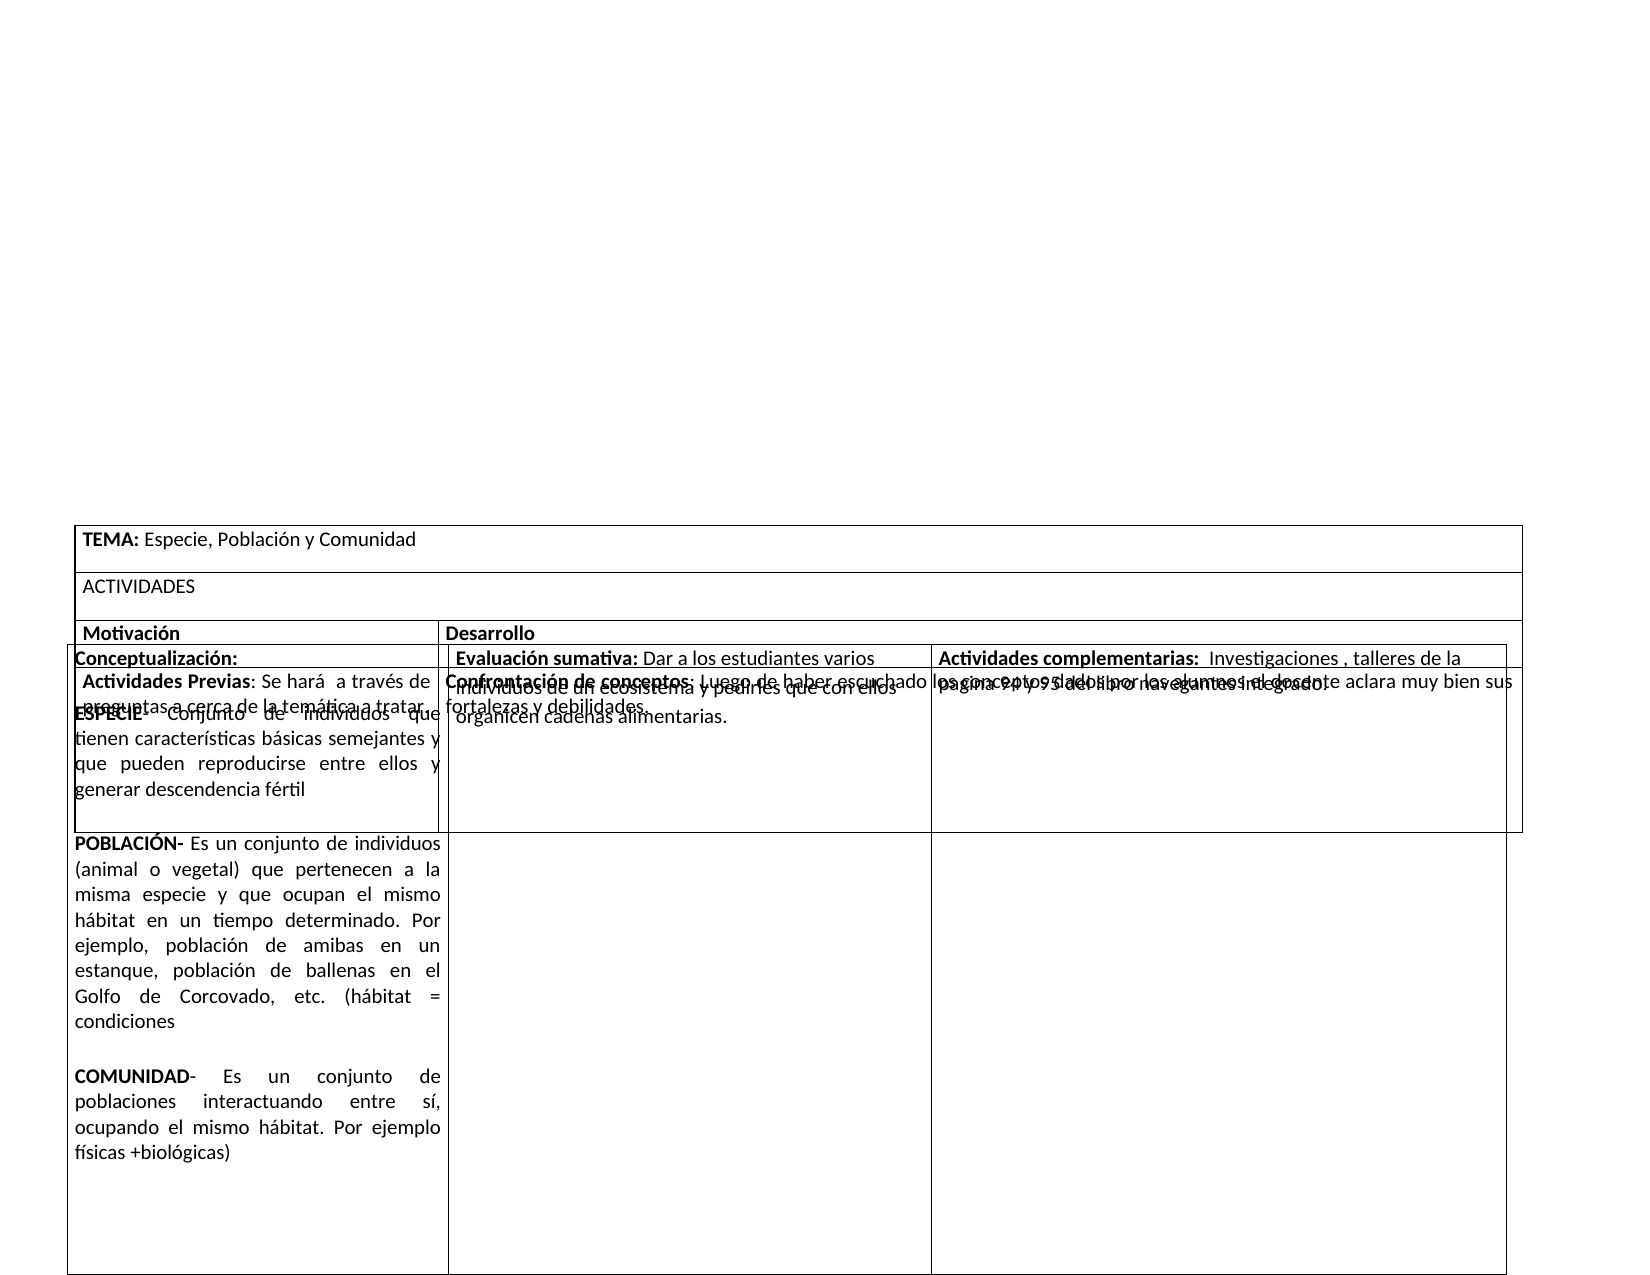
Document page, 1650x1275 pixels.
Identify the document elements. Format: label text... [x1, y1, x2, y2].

table_cell Motivación [76, 621, 438, 644]
table_header Conceptualización: ESPECIE- Conjunto de individuos que tienen características básicas semejantes y que pueden reproducirse entre ellos y generar descendencia fértil POBLACIÓN- Es un conjunto de individuos (animal o vegetal) que pertenecen a la misma especie y que ocupan el mismo hábitat en un tiempo determinado. Por ejemplo, población de amibas en un estanque, población de ballenas en el Golfo de Corcovado, etc. (hábitat = condiciones COMUNIDAD- Es un conjunto de poblaciones interactuando entre sí, ocupando el mismo hábitat. Por ejemplo físicas +biológicas) [68, 645, 448, 1274]
table_cell ACTIVIDADES [76, 573, 1522, 619]
table_header Actividades complementarias: Investigaciones , talleres de la pagina 94 y 95 del libro navegantes integrado. [932, 645, 1506, 1274]
table_header Evaluación sumativa: Dar a los estudiantes varios individuos de un ecosistema y pedirles que con ellos organicen cadenas alimentarias. [449, 645, 931, 1274]
table_cell Desarrollo [439, 621, 1522, 667]
table_header TEMA: Especie, Población y Comunidad [76, 526, 1522, 572]
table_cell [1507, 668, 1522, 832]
